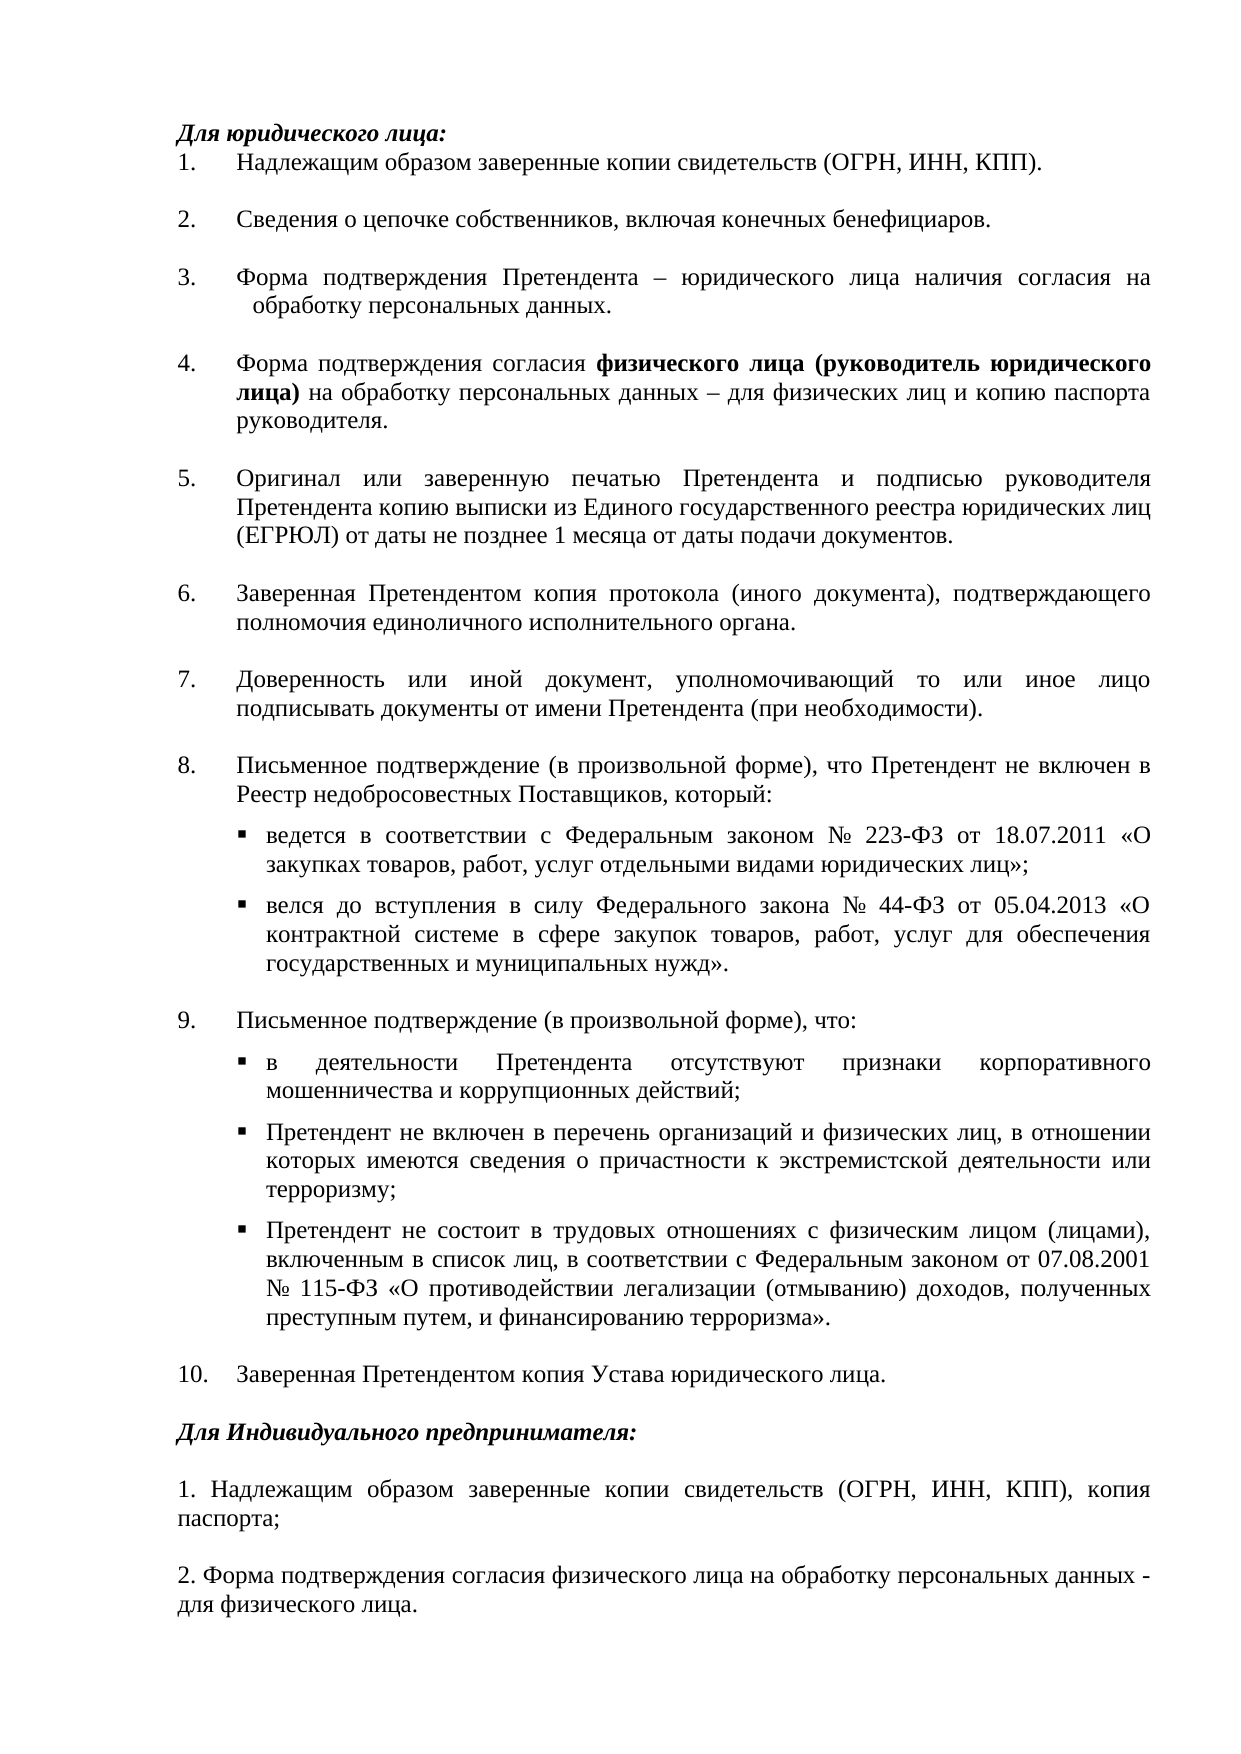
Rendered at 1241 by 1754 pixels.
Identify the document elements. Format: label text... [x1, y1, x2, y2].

list Письменное подтверждение (в произвольной форме), что: [177, 1006, 1152, 1034]
list Заверенная Претендентом копия протокола (иного документа), подтверждающего полномочия единоличного исполнительного органа. [177, 578, 1152, 636]
list Оригинал или заверенную печатью Претендента и подписью руководителя Претендента копию выписки из Единого государственного реестра юридических лиц (ЕГРЮЛ) от даты не позднее 1 месяца от даты подачи документов. [177, 463, 1152, 549]
text 2. Форма подтверждения согласия физического лица на обработку персональных данных - для физического лица. [177, 1561, 1152, 1618]
list велся до вступления в силу Федерального закона № 44-ФЗ от 05.04.2013 «О контрактной системе в сфере закупок товаров, работ, услуг для обеспечения государственных и муниципальных нужд». [236, 891, 1152, 977]
list Надлежащим образом заверенные копии свидетельств (ОГРН, ИНН, КПП). [177, 147, 1152, 176]
list в деятельности Претендента отсутствуют признаки корпоративного мошенничества и коррупционных действий; [236, 1047, 1152, 1104]
list Доверенность или иной документ, уполномочивающий то или иное лицо подписывать документы от имени Претендента (при необходимости). [177, 664, 1152, 722]
list Претендент не включен в перечень организаций и физических лиц, в отношении которых имеются сведения о причастности к экстремистской деятельности или терроризму; [236, 1117, 1152, 1203]
list Письменное подтверждение (в произвольной форме), что Претендент не включен в Реестр недобросовестных Поставщиков, который: [177, 751, 1152, 808]
list ведется в соответствии с Федеральным законом № 223-ФЗ от 18.07.2011 «О закупках товаров, работ, услуг отдельными видами юридических лиц»; [236, 821, 1152, 878]
list Сведения о цепочке собственников, включая конечных бенефициаров. [177, 204, 1152, 233]
text Для Индивидуального предпринимателя: [177, 1417, 1152, 1446]
list Форма подтверждения Претендента – юридического лица наличия согласия на обработку персональных данных. [177, 262, 1152, 319]
list Заверенная Претендентом копия Устава юридического лица. [177, 1359, 1152, 1388]
text Для юридического лица: [177, 118, 1152, 147]
list Форма подтверждения согласия физического лица (руководитель юридического лица) на обработку персональных данных – для физических лиц и копию паспорта руководителя. [177, 348, 1152, 434]
text 1. Надлежащим образом заверенные копии свидетельств (ОГРН, ИНН, КПП), копия паспорта; [177, 1474, 1152, 1532]
list Претендент не состоит в трудовых отношениях с физическим лицом (лицами), включенным в список лиц, в соответствии с Федеральным законом от 07.08.2001 № 115-ФЗ «О противодействии легализации (отмыванию) доходов, полученных преступным путем, и финансированию терроризма». [236, 1216, 1152, 1331]
